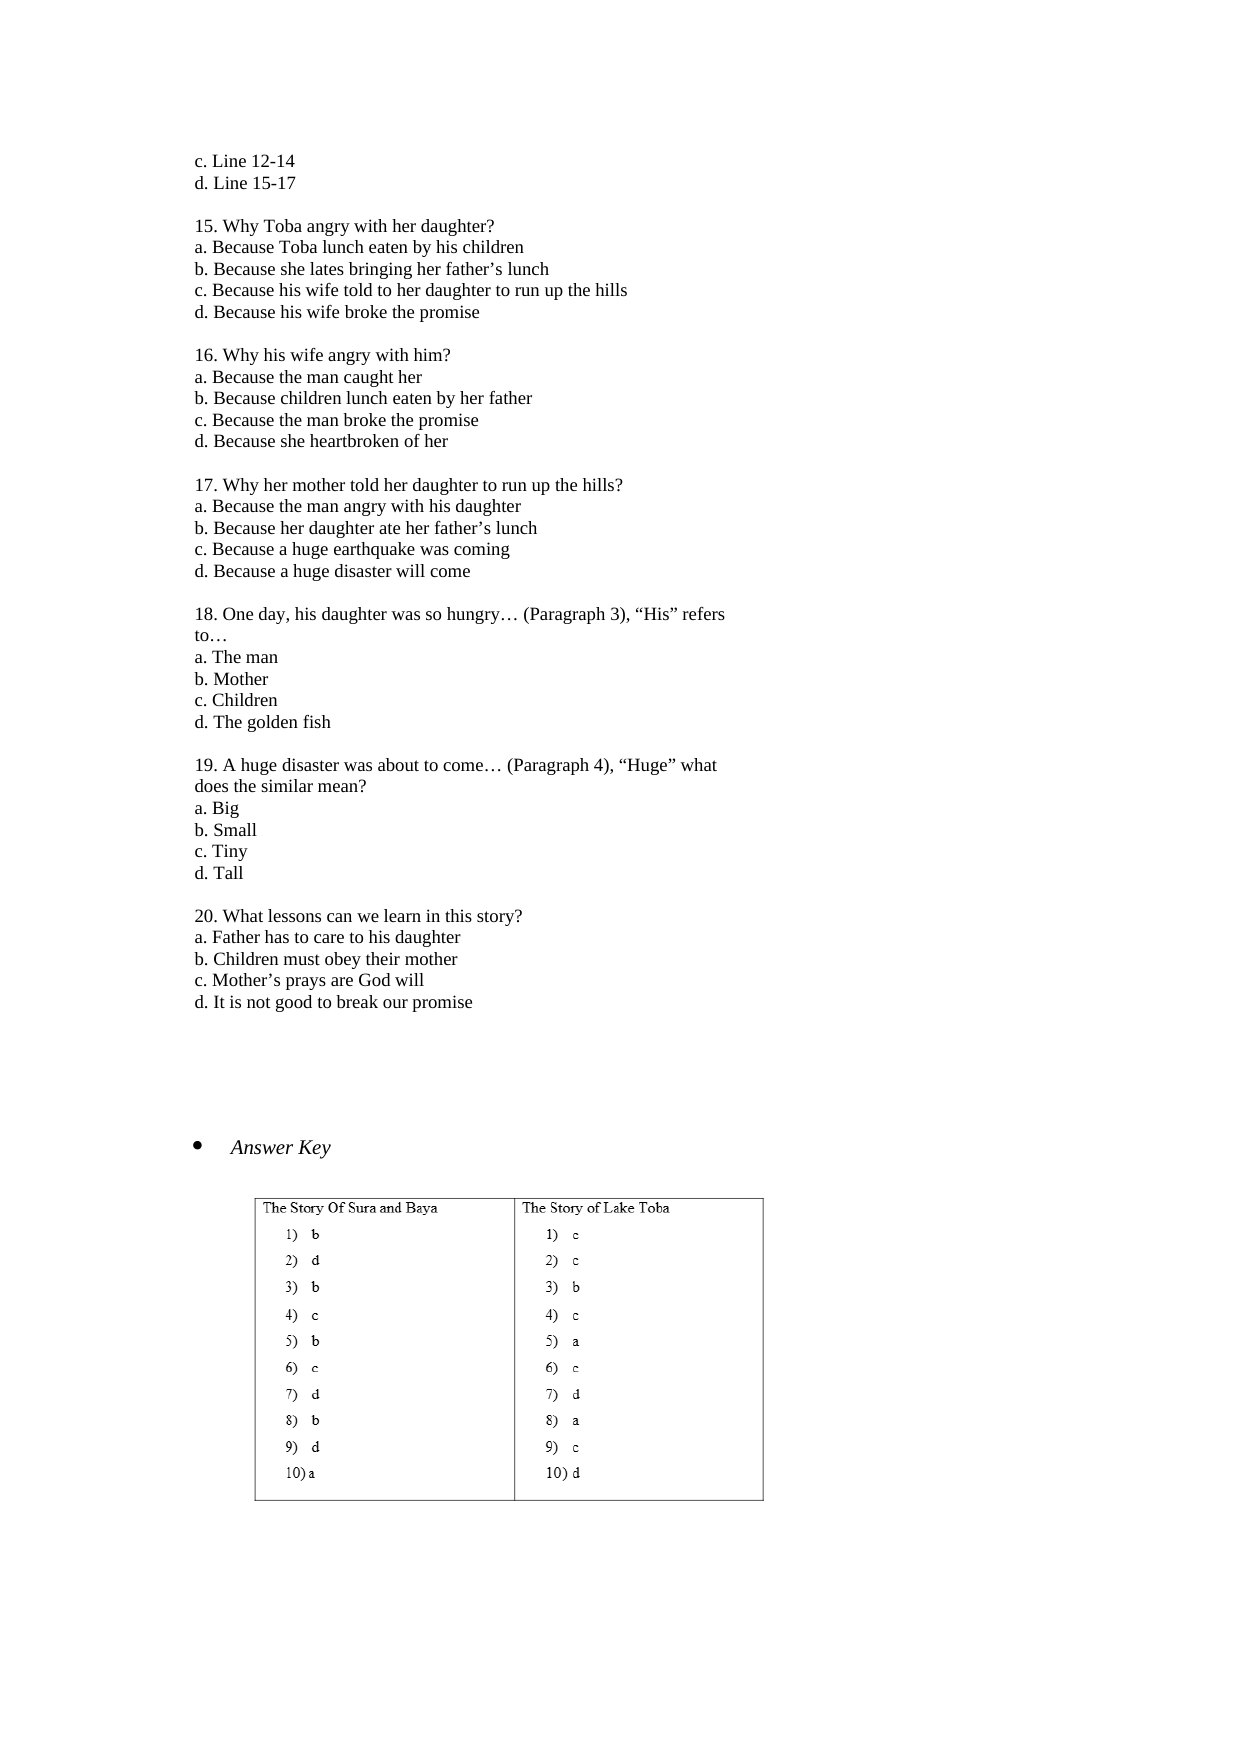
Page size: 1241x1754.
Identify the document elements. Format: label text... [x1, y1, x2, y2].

text d. Because a huge disaster will come [194, 560, 1090, 581]
text d. Because she heartbroken of her [194, 430, 1090, 452]
text a. The man [194, 646, 1090, 667]
text 17. Why her mother told her daughter to run up the hills? [194, 473, 1090, 495]
picture [245, 1190, 771, 1507]
text b. Small [194, 818, 1090, 840]
text 16. Why his wife angry with him? [194, 344, 1090, 366]
text c. Because a huge earthquake was coming [194, 538, 1090, 560]
text c. Mother’s prays are God will [194, 969, 1090, 991]
text does the similar mean? [194, 775, 1090, 797]
text b. Children must obey their mother [194, 948, 1090, 969]
text b. Because she lates bringing her father’s lunch [194, 258, 1090, 279]
text b. Because her daughter ate her father’s lunch [194, 517, 1090, 538]
text d. It is not good to break our promise [194, 991, 1090, 1012]
text c. Because the man broke the promise [194, 409, 1090, 430]
text d. Tall [194, 862, 1090, 883]
text c. Children [194, 689, 1090, 711]
text a. Because the man angry with his daughter [194, 495, 1090, 517]
text d. Line 15-17 [194, 172, 1090, 193]
list Answer Key [193, 1135, 1090, 1160]
text 15. Why Toba angry with her daughter? [194, 215, 1090, 236]
text 20. What lessons can we learn in this story? [194, 905, 1090, 926]
text 18. One day, his daughter was so hungry… (Paragraph 3), “His” refers [194, 603, 1090, 624]
text to… [194, 624, 1090, 646]
text c. Line 12-14 [194, 150, 1090, 172]
text d. The golden fish [194, 711, 1090, 732]
text a. Because Toba lunch eaten by his children [194, 236, 1090, 258]
text a. Because the man caught her [194, 366, 1090, 387]
text c. Tiny [194, 840, 1090, 862]
text c. Because his wife told to her daughter to run up the hills [194, 279, 1090, 301]
text 19. A huge disaster was about to come… (Paragraph 4), “Huge” what [194, 754, 1090, 775]
text b. Because children lunch eaten by her father [194, 387, 1090, 409]
text a. Father has to care to his daughter [194, 926, 1090, 948]
text a. Big [194, 797, 1090, 818]
text b. Mother [194, 667, 1090, 689]
text d. Because his wife broke the promise [194, 301, 1090, 322]
